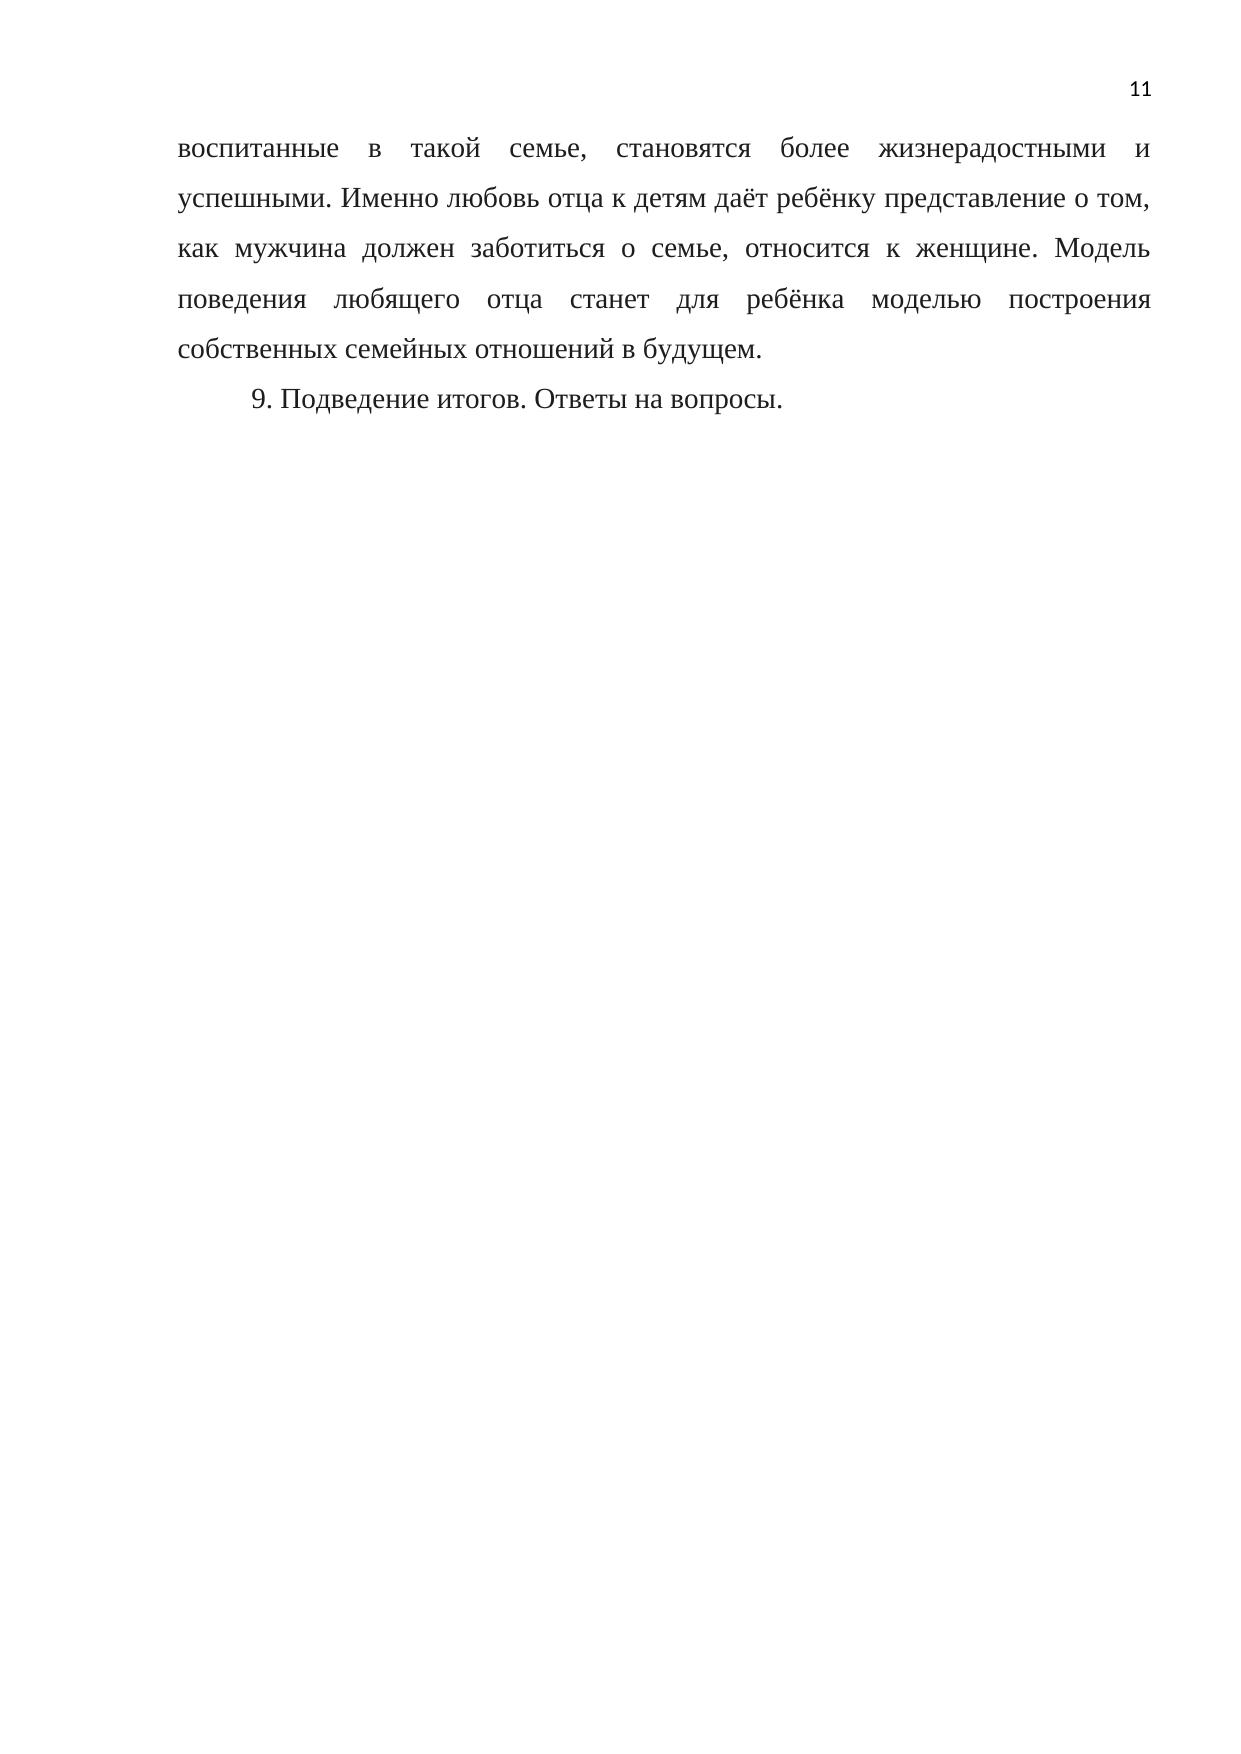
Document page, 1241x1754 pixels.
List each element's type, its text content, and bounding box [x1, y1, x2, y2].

text 9. Подведение итогов. Ответы на вопросы. [177, 381, 1152, 415]
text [177, 130, 1152, 364]
